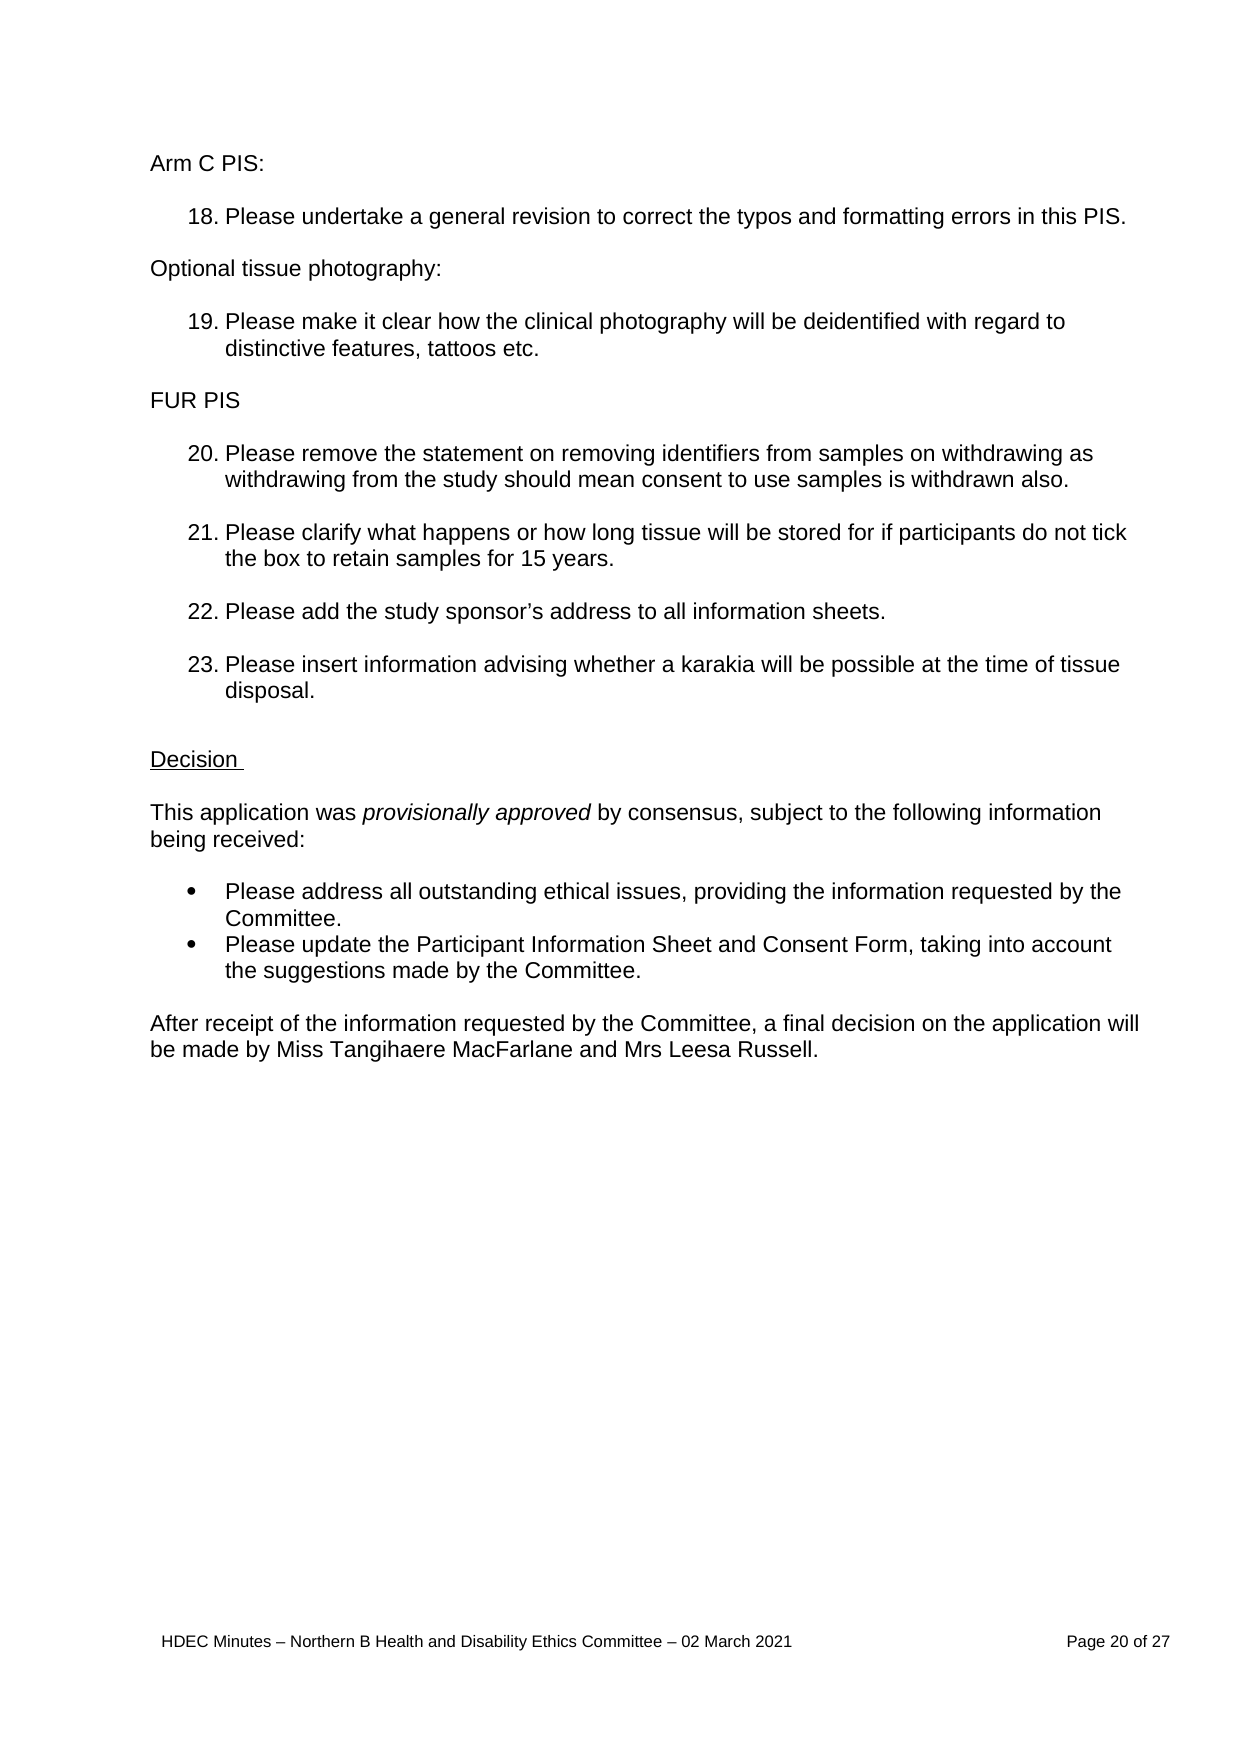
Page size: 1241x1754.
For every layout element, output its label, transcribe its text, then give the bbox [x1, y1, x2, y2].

text This application was provisionally approved by consensus, subject to the following information being received: [150, 799, 1144, 852]
text Arm C PIS: [150, 150, 1144, 176]
list Please remove the statement on removing identifiers from samples on withdrawing as withdrawing from the study should mean consent to use samples is withdrawn also. [187, 440, 1144, 493]
list Please undertake a general revision to correct the typos and formatting errors in this PIS. [187, 203, 1144, 229]
text Decision [150, 746, 1144, 773]
list Please add the study sponsor’s address to all information sheets. [187, 598, 1144, 624]
list Please address all outstanding ethical issues, providing the information requested by the Committee. [187, 878, 1144, 931]
text After receipt of the information requested by the Committee, a final decision on the application will be made by Miss Tangihaere MacFarlane and Mrs Leesa Russell. [150, 1010, 1144, 1063]
list Please update the Participant Information Sheet and Consent Form, taking into account the suggestions made by the Committee. [187, 931, 1144, 984]
list Please clarify what happens or how long tissue will be stored for if participants do not tick the box to retain samples for 15 years. [187, 519, 1144, 572]
list Please make it clear how the clinical photography will be deidentified with regard to distinctive features, tattoos etc. [187, 308, 1144, 361]
text FUR PIS [150, 387, 1144, 413]
text Optional tissue photography: [150, 255, 1144, 282]
list Please insert information advising whether a karakia will be possible at the time of tissue disposal. [187, 651, 1144, 703]
